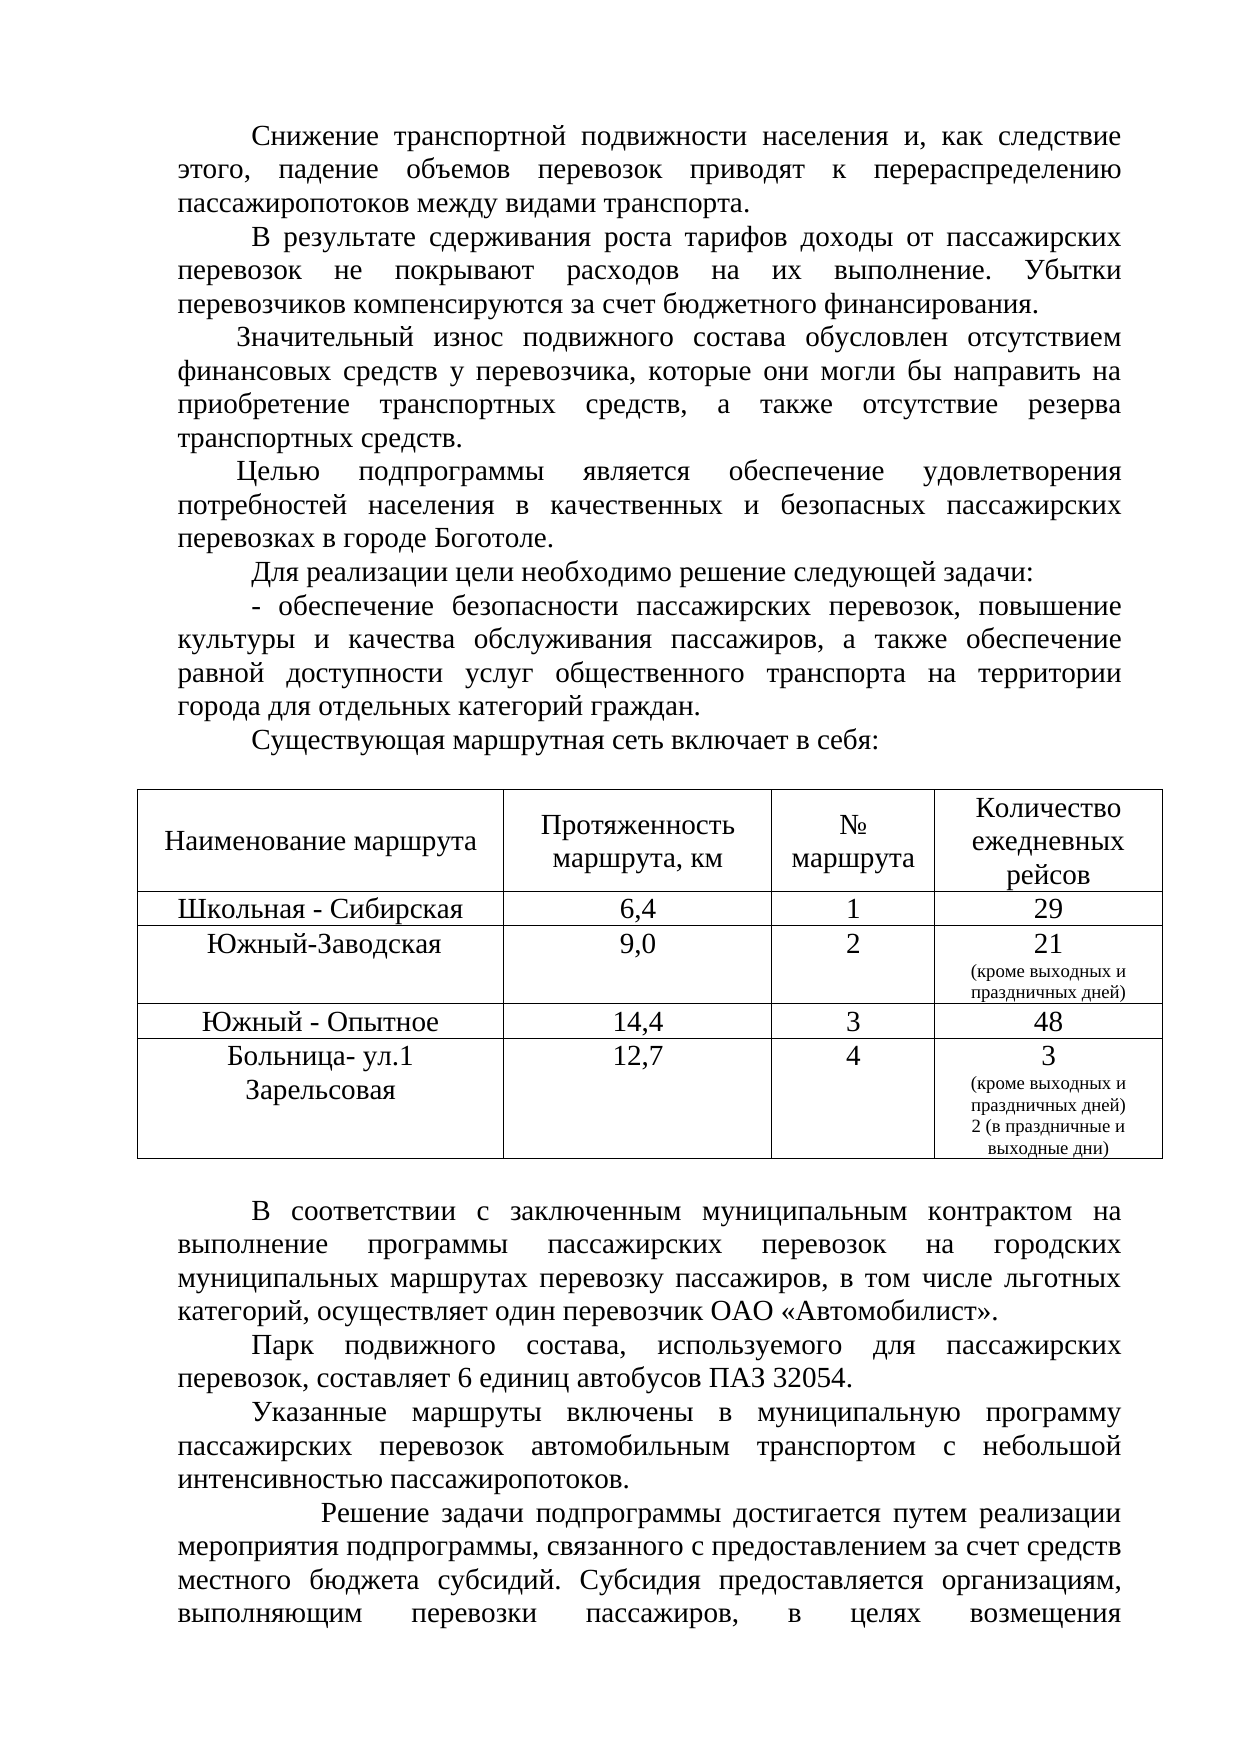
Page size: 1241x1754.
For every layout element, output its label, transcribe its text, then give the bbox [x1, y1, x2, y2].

table_cell 3 (кроме выходных и праздничных дней) 2 (в праздничные и выходные дни) [935, 1039, 1162, 1158]
text Парк подвижного состава, используемого для пассажирских перевозок, составляет 6 единиц автобусов ПАЗ 32054. [177, 1327, 1122, 1394]
table_cell 9,0 [504, 926, 771, 1003]
table_header Наименование маршрута [138, 790, 503, 891]
text Значительный износ подвижного состава обусловлен отсутствием финансовых средств у перевозчика, которые они могли бы направить на приобретение транспортных средств, а также отсутствие резерва транспортных средств. [177, 319, 1122, 453]
table_cell 2 [772, 926, 934, 1003]
table_cell 1 [772, 892, 934, 925]
table_cell 29 [935, 892, 1162, 925]
table_cell 6,4 [504, 892, 771, 925]
table_cell 12,7 [504, 1039, 771, 1158]
table_cell 3 [772, 1004, 934, 1037]
table_cell 21 (кроме выходных и праздничных дней) [935, 926, 1162, 1003]
text В результате сдерживания роста тарифов доходы от пассажирских перевозок не покрывают расходов на их выполнение. Убытки перевозчиков компенсируются за счет бюджетного финансирования. [177, 219, 1122, 319]
table_header Количество ежедневных рейсов [935, 790, 1162, 891]
table_cell Больница- ул.1 Зарельсовая [138, 1039, 503, 1158]
table_cell Школьная - Сибирская [138, 892, 503, 925]
text Снижение транспортной подвижности населения и, как следствие этого, падение объемов перевозок приводят к перераспределению пассажиропотоков между видами транспорта. [177, 118, 1122, 219]
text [177, 1495, 1122, 1629]
table_cell Южный - Опытное [138, 1004, 503, 1037]
table_cell 14,4 [504, 1004, 771, 1037]
text - обеспечение безопасности пассажирских перевозок, повышение культуры и качества обслуживания пассажиров, а также обеспечение равной доступности услуг общественного транспорта на территории города для отдельных категорий граждан. [177, 588, 1122, 722]
text В соответствии с заключенным муниципальным контрактом на выполнение программы пассажирских перевозок на городских муниципальных маршрутах перевозку пассажиров, в том числе льготных категорий, осуществляет один перевозчик ОАО «Автомобилист». [177, 1193, 1122, 1327]
text Для реализации цели необходимо решение следующей задачи: [177, 554, 1122, 588]
text Существующая маршрутная сеть включает в себя: [177, 722, 1122, 755]
table_header Протяженность маршрута, км [504, 790, 771, 891]
table_cell 48 [935, 1004, 1162, 1037]
table_header № маршрута [772, 790, 934, 891]
text Целью подпрограммы является обеспечение удовлетворения потребностей населения в качественных и безопасных пассажирских перевозках в городе Боготоле. [177, 453, 1122, 554]
text Указанные маршруты включены в муниципальную программу пассажирских перевозок автомобильным транспортом с небольшой интенсивностью пассажиропотоков. [177, 1394, 1122, 1495]
table_cell Южный-Заводская [138, 926, 503, 1003]
table_cell 4 [772, 1039, 934, 1158]
